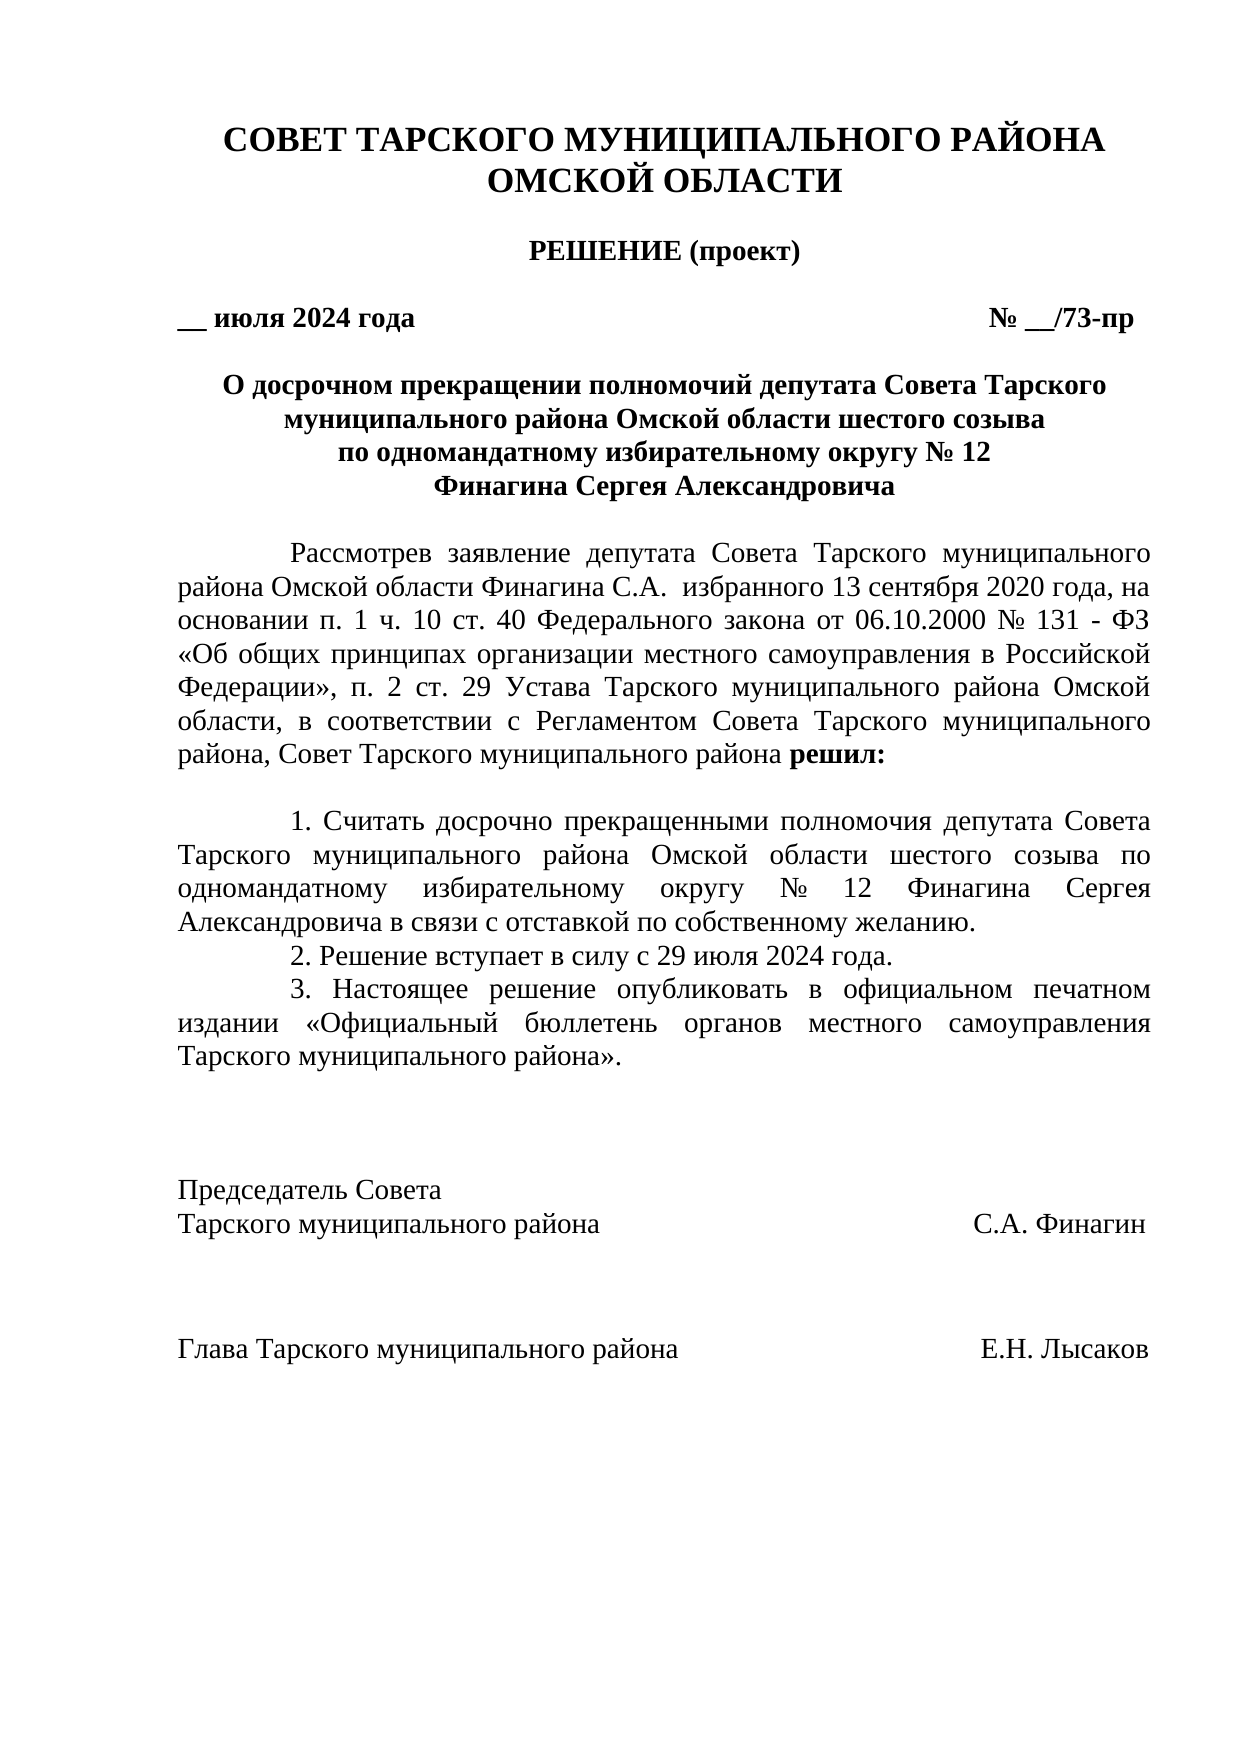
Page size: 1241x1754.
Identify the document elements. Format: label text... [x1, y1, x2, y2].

text 3. Настоящее решение опубликовать в официальном печатном издании «Официальный бюллетень органов местного самоуправления Тарского муниципального района». [177, 971, 1152, 1072]
title РЕШЕНИЕ (проект) [177, 233, 1152, 267]
title Финагина Сергея Александровича [177, 468, 1152, 502]
title СОВЕТ ТАРСКОГО МУНИЦИПАЛЬНОГО РАЙОНА [177, 118, 1152, 159]
text 1. Считать досрочно прекращенными полномочия депутата Совета Тарского муниципального района Омской области шестого созыва по одномандатному избирательному округу № 12 Финагина Сергея Александровича в связи с отставкой по собственному желанию. [177, 803, 1152, 938]
text Председатель Совета [177, 1172, 1152, 1206]
title по одномандатному избирательному округу № 12 [177, 434, 1152, 468]
text Рассмотрев заявление депутата Совета Тарского муниципального района Омской области Финагина С.А. избранного 13 сентября 2020 года, на основании п. 1 ч. 10 ст. 40 Федерального закона от 06.10.2000 № 131 - ФЗ «Об общих принципах организации местного самоуправления в Российской Федерации», п. 2 ст. 29 Устава Тарского муниципального района Омской области, в соответствии с Регламентом Совета Тарского муниципального района, Совет Тарского муниципального района решил: [177, 535, 1152, 770]
text 2. Решение вступает в силу с 29 июля 2024 года. [177, 938, 1152, 971]
text Глава Тарского муниципального района Е.Н. Лысаков [177, 1331, 1152, 1364]
title О досрочном прекращении полномочий депутата Совета Тарского муниципального района Омской области шестого созыва [177, 367, 1152, 434]
text Тарского муниципального района С.А. Финагин [177, 1206, 1152, 1239]
title ОМСКОЙ ОБЛАСТИ [177, 159, 1152, 200]
title __ июля 2024 года № __/73-пр [177, 300, 1152, 334]
